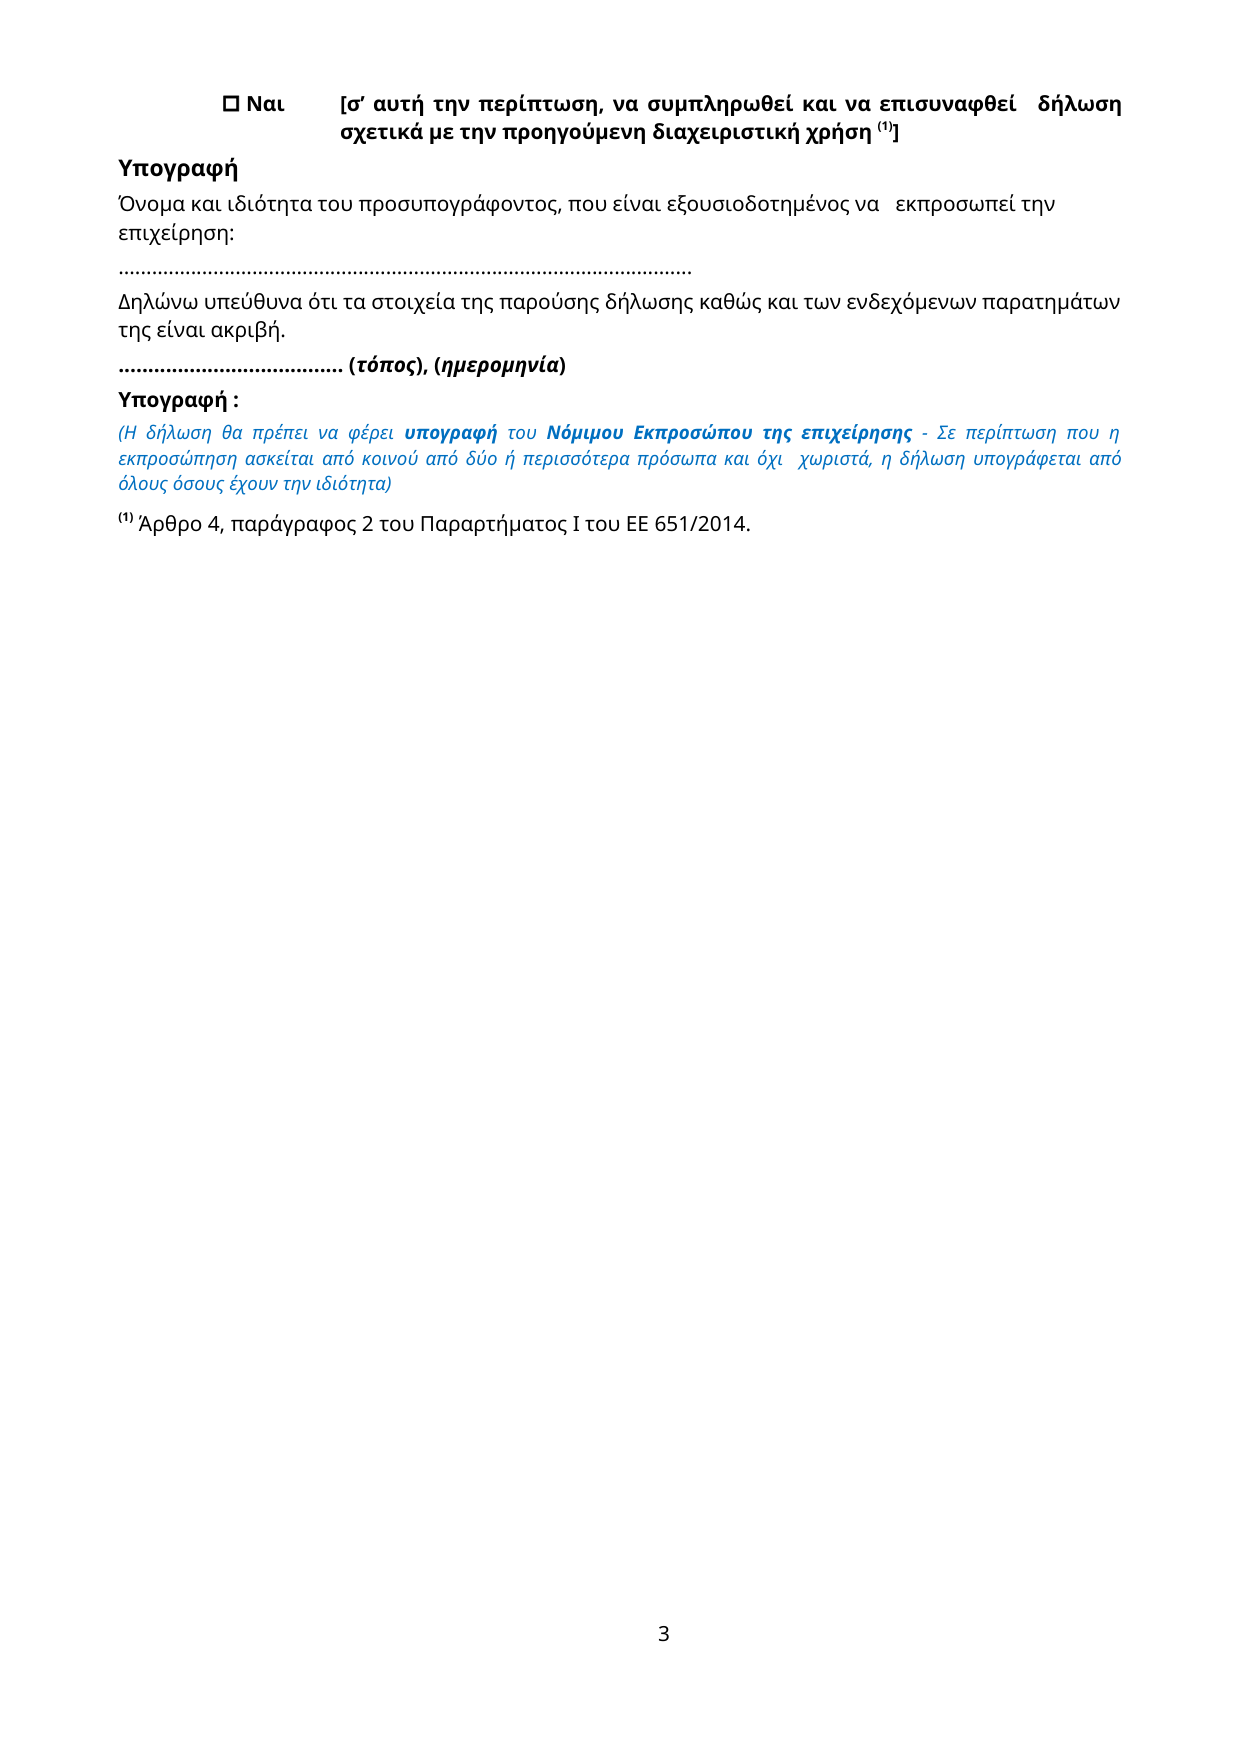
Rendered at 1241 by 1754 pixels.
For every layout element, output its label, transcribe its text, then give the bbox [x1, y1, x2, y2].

subtitle Ναι [σ’ αυτή την περίπτωση, να συμπληρωθεί και να επισυναφθεί δήλωση σχετικά με την προηγούμενη διαχειριστική χρήση (1)] [222, 89, 1122, 146]
list (1) Άρθρο 4, παράγραφος 2 του Παραρτήματος Ι του ΕΕ 651/2014. [118, 509, 1122, 537]
text ....................................................................................................... [118, 252, 1122, 281]
text Όνομα και ιδιότητα του προσυπογράφοντος, που είναι εξουσιοδοτημένος να εκπροσωπεί την επιχείρηση: [118, 189, 1122, 246]
text Υπογραφή [118, 152, 1122, 183]
text Δηλώνω υπεύθυνα ότι τα στοιχεία της παρούσης δήλωσης καθώς και των ενδεχόμενων παρατημάτων της είναι ακριβή. [118, 287, 1122, 344]
text ...................................... (τόπος), (ημερομηνία) [118, 350, 1122, 379]
text Υπογραφή : [118, 385, 1122, 413]
text (Η δήλωση θα πρέπει να φέρει υπογραφή του Νόμιμου Εκπροσώπου της επιχείρησης - Σε περίπτωση που η εκπροσώπηση ασκείται από κοινού από δύο ή περισσότερα πρόσωπα και όχι χωριστά, η δήλωση υπογράφεται από όλους όσους έχουν την ιδιότητα) [118, 419, 1122, 496]
